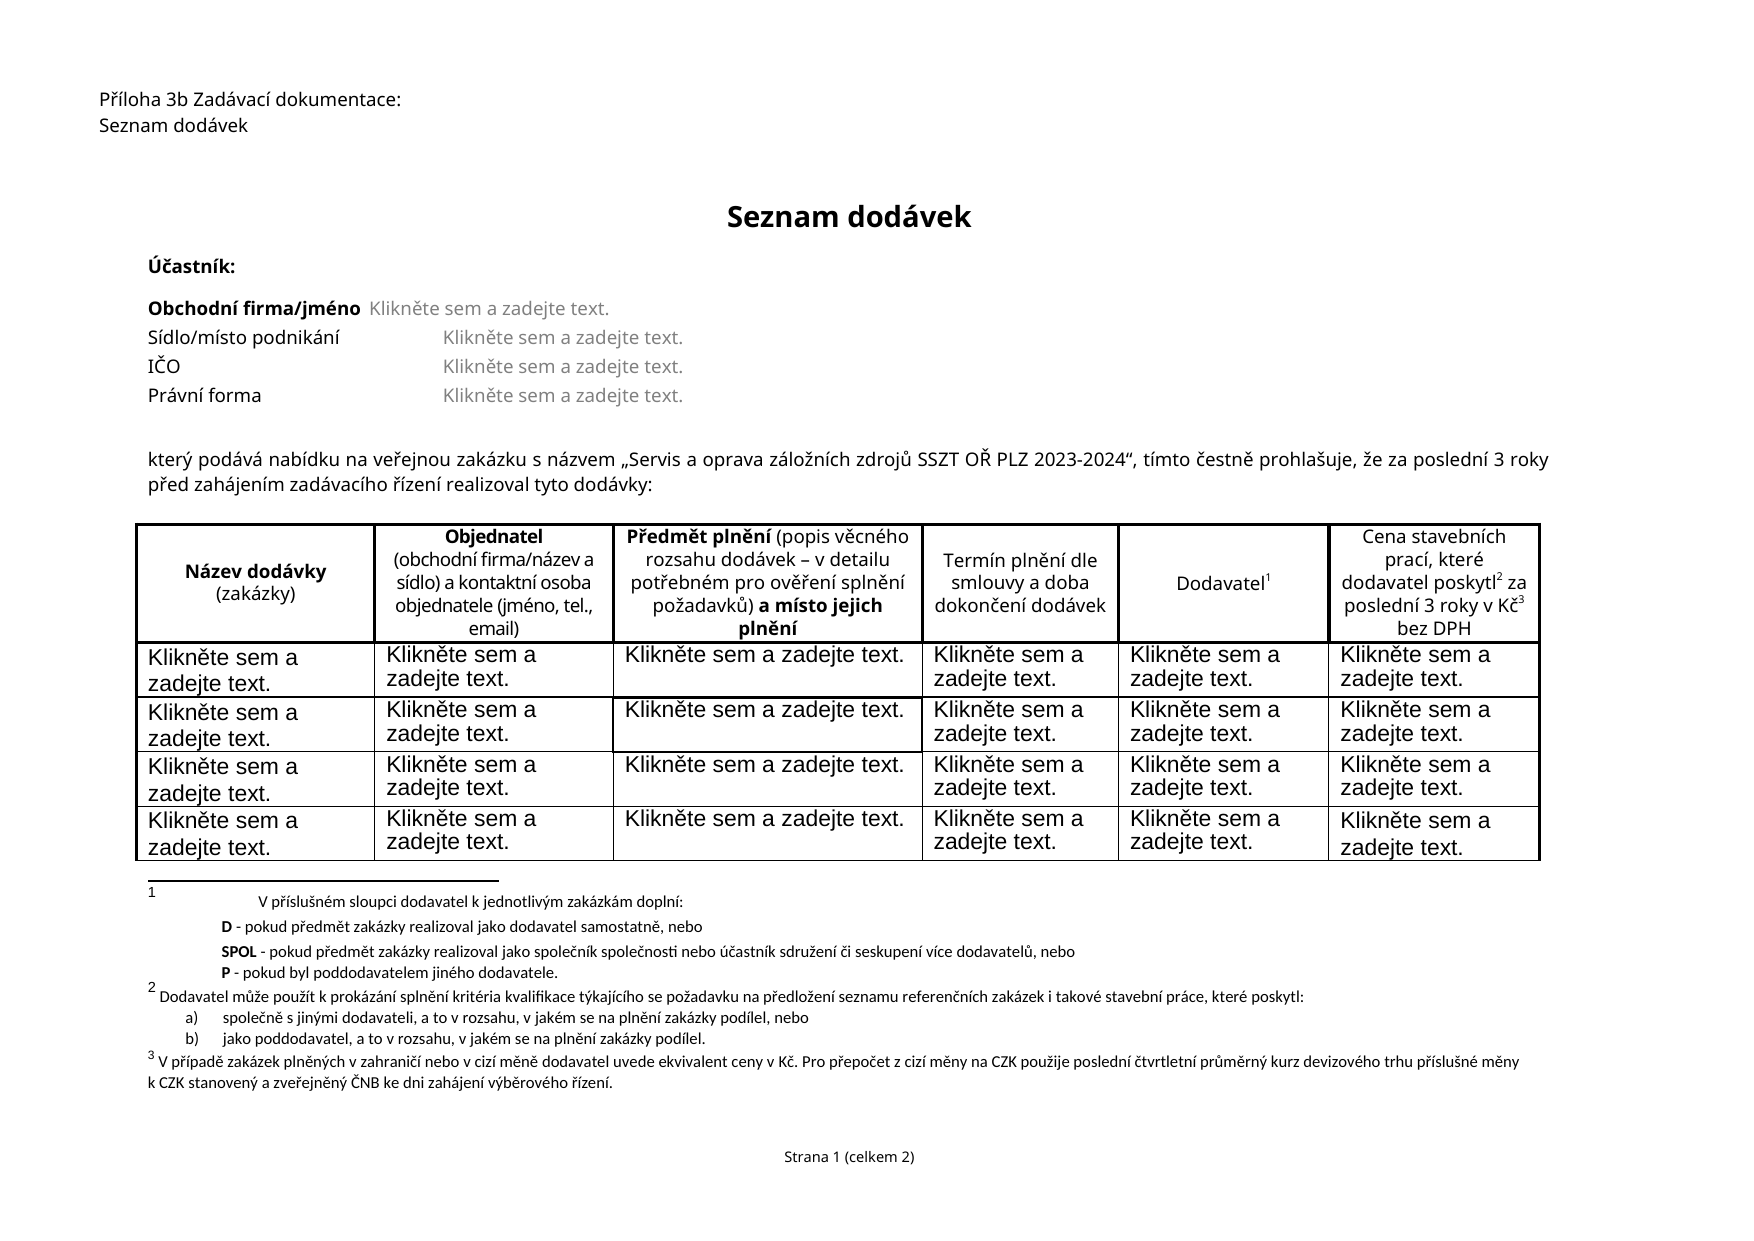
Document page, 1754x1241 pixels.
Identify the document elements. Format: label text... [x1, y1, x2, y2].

title Seznam dodávek [148, 196, 1551, 236]
text Sídlo/místo podnikání [148, 321, 1551, 350]
text IČO [148, 350, 1551, 379]
table_header Název dodávky (zakázky) [138, 526, 373, 641]
table_header Objednatel (obchodní firma/název a sídlo) a kontaktní osoba objednatele (jméno, tel., email) [376, 526, 612, 641]
text Právní forma [148, 379, 1551, 408]
text Obchodní firma/jméno [148, 292, 1551, 321]
table_header Předmět plnění (popis věcného rozsahu dodávek – v detailu potřebném pro ověření splnění požadavků) a místo jejich plnění [615, 526, 921, 641]
table_header Dodavatel [1120, 526, 1327, 641]
table_header Cena stavebních prací, které dodavatel poskytl za poslední 3 roky v Kč bez DPH [1331, 526, 1538, 641]
text Účastník: [148, 249, 1551, 279]
table_header Termín plnění dle smlouvy a doba dokončení dodávek [924, 526, 1117, 641]
text který podává nabídku na veřejnou zakázku s názvem „Servis a oprava záložních zdrojů SSZT OŘ PLZ 2023-2024“, tímto čestně prohlašuje, že za poslední 3 roky před zahájením zadávacího řízení realizoval tyto dodávky: [148, 446, 1551, 497]
